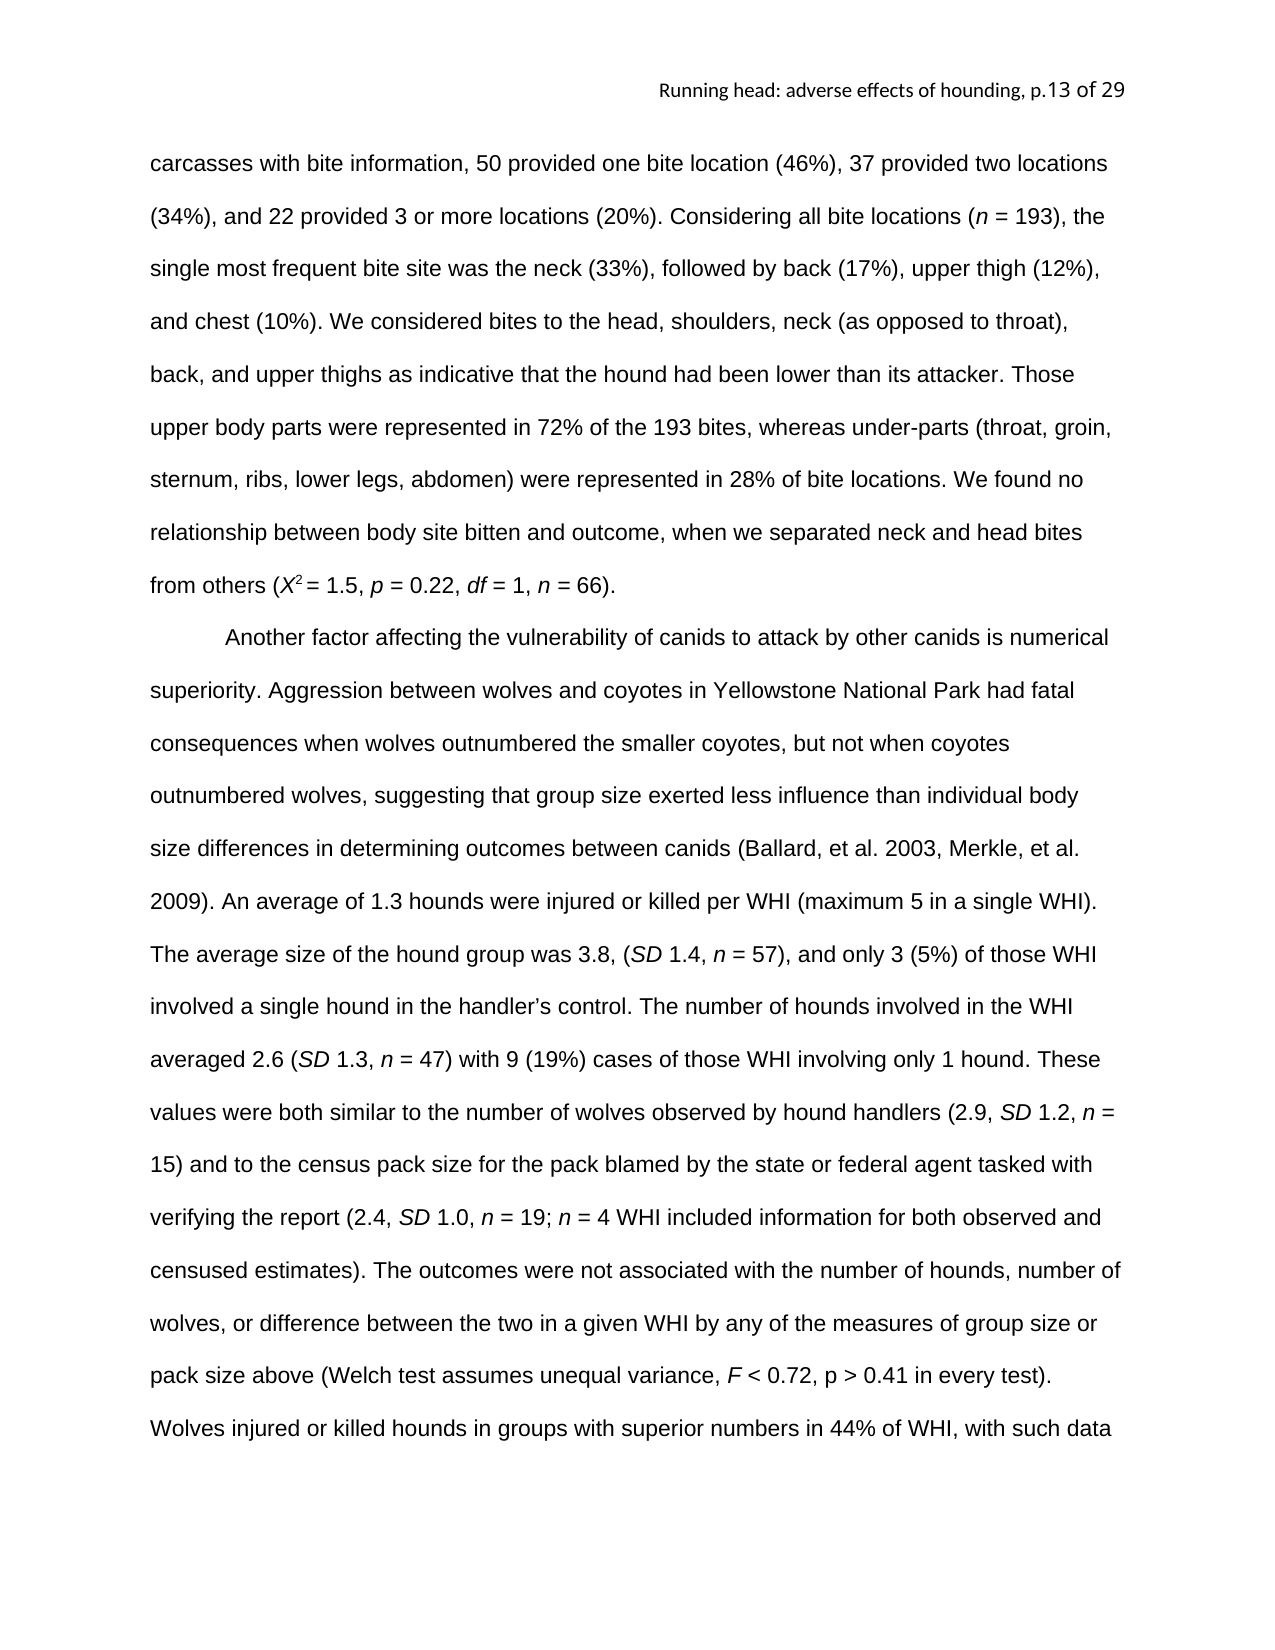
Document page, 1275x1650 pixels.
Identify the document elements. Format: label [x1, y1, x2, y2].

text [150, 624, 1125, 1441]
text [150, 150, 1125, 598]
